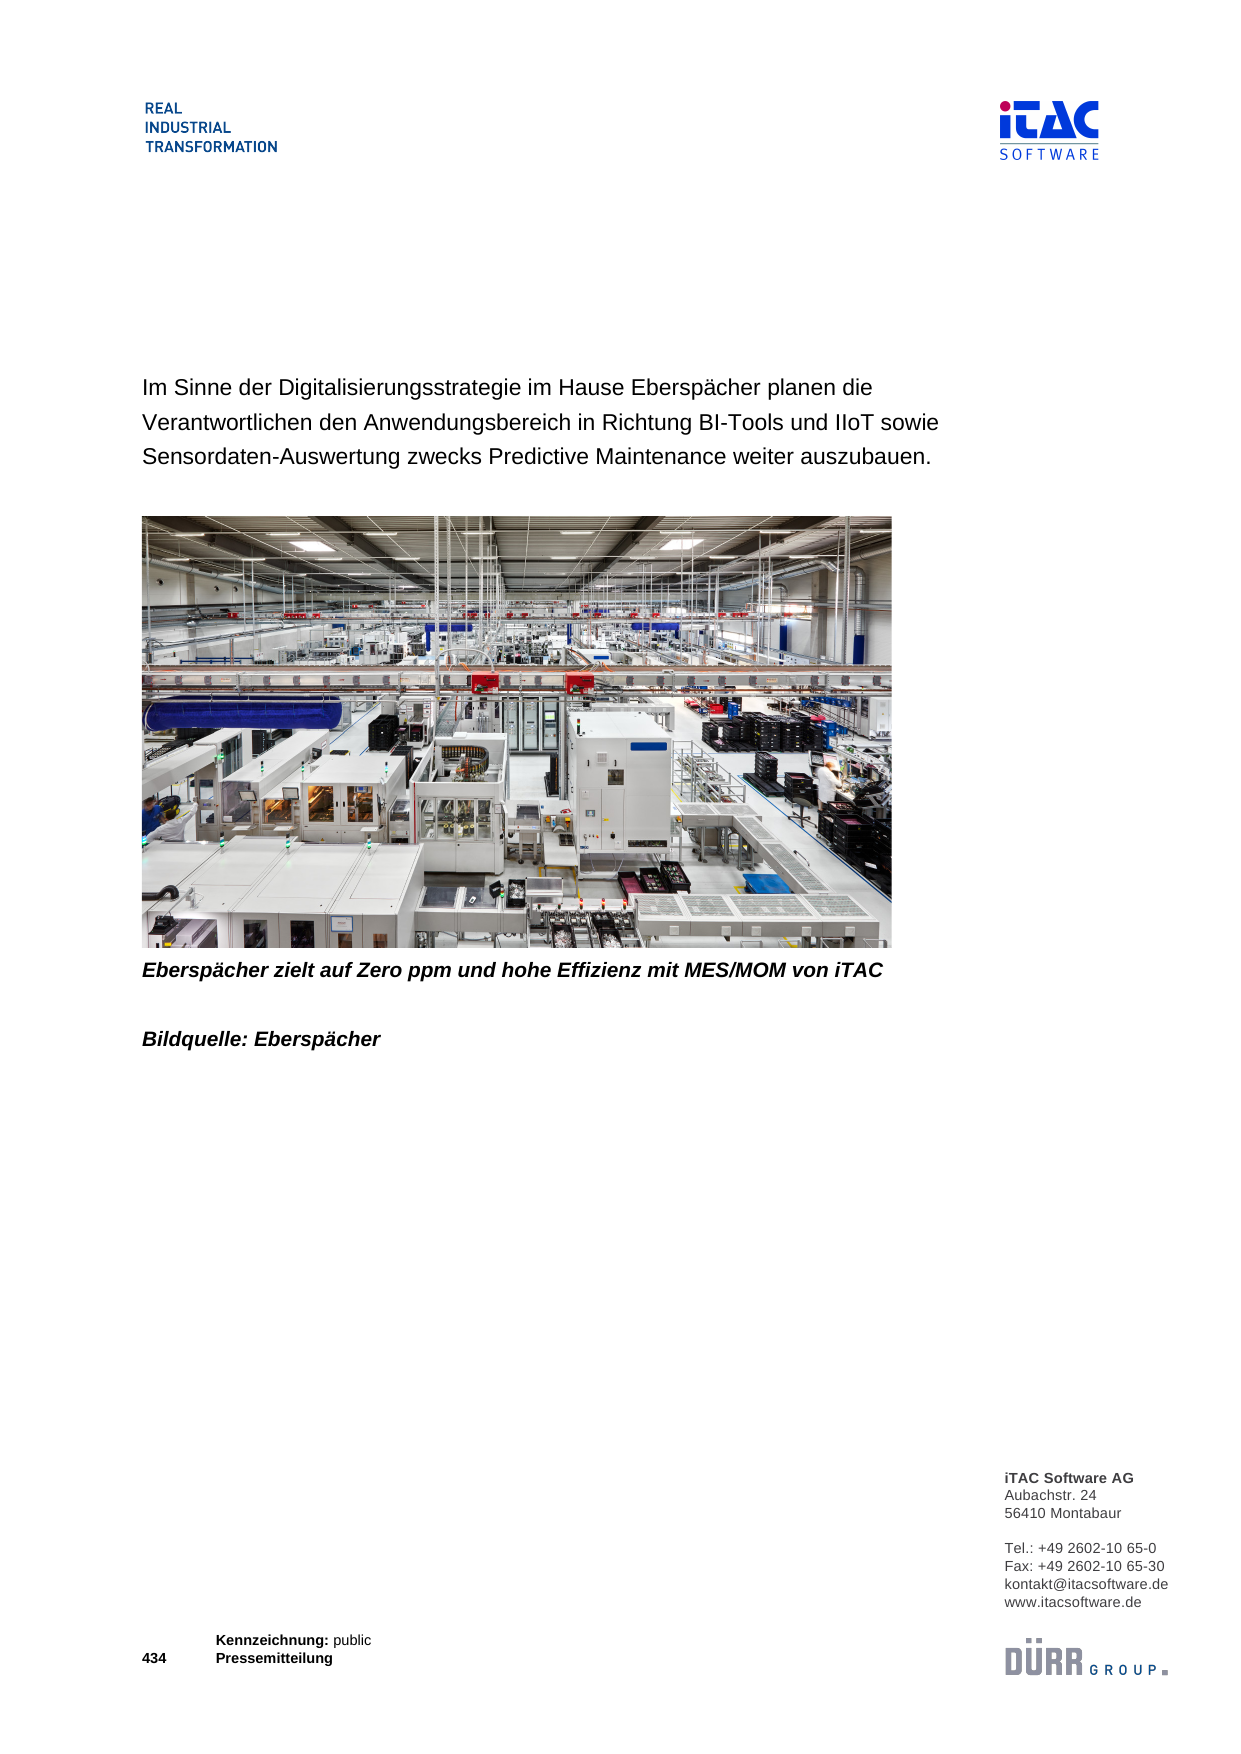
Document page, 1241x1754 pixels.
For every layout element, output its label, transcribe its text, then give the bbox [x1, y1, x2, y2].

picture [141, 516, 892, 948]
picture [142, 98, 279, 157]
text Im Sinne der Digitalisierungsstrategie im Hause Eberspächer planen die Verantwortlichen den Anwendungsbereich in Richtung BI-Tools und IIoT sowie Sensordaten-Auswertung zwecks Predictive Maintenance weiter auszubauen. [142, 366, 951, 469]
picture [1000, 101, 1099, 160]
text Eberspächer zielt auf Zero ppm und hohe Effizienz mit MES/MOM von iTAC [142, 947, 951, 982]
text Bildquelle: Eberspächer [142, 1016, 951, 1051]
